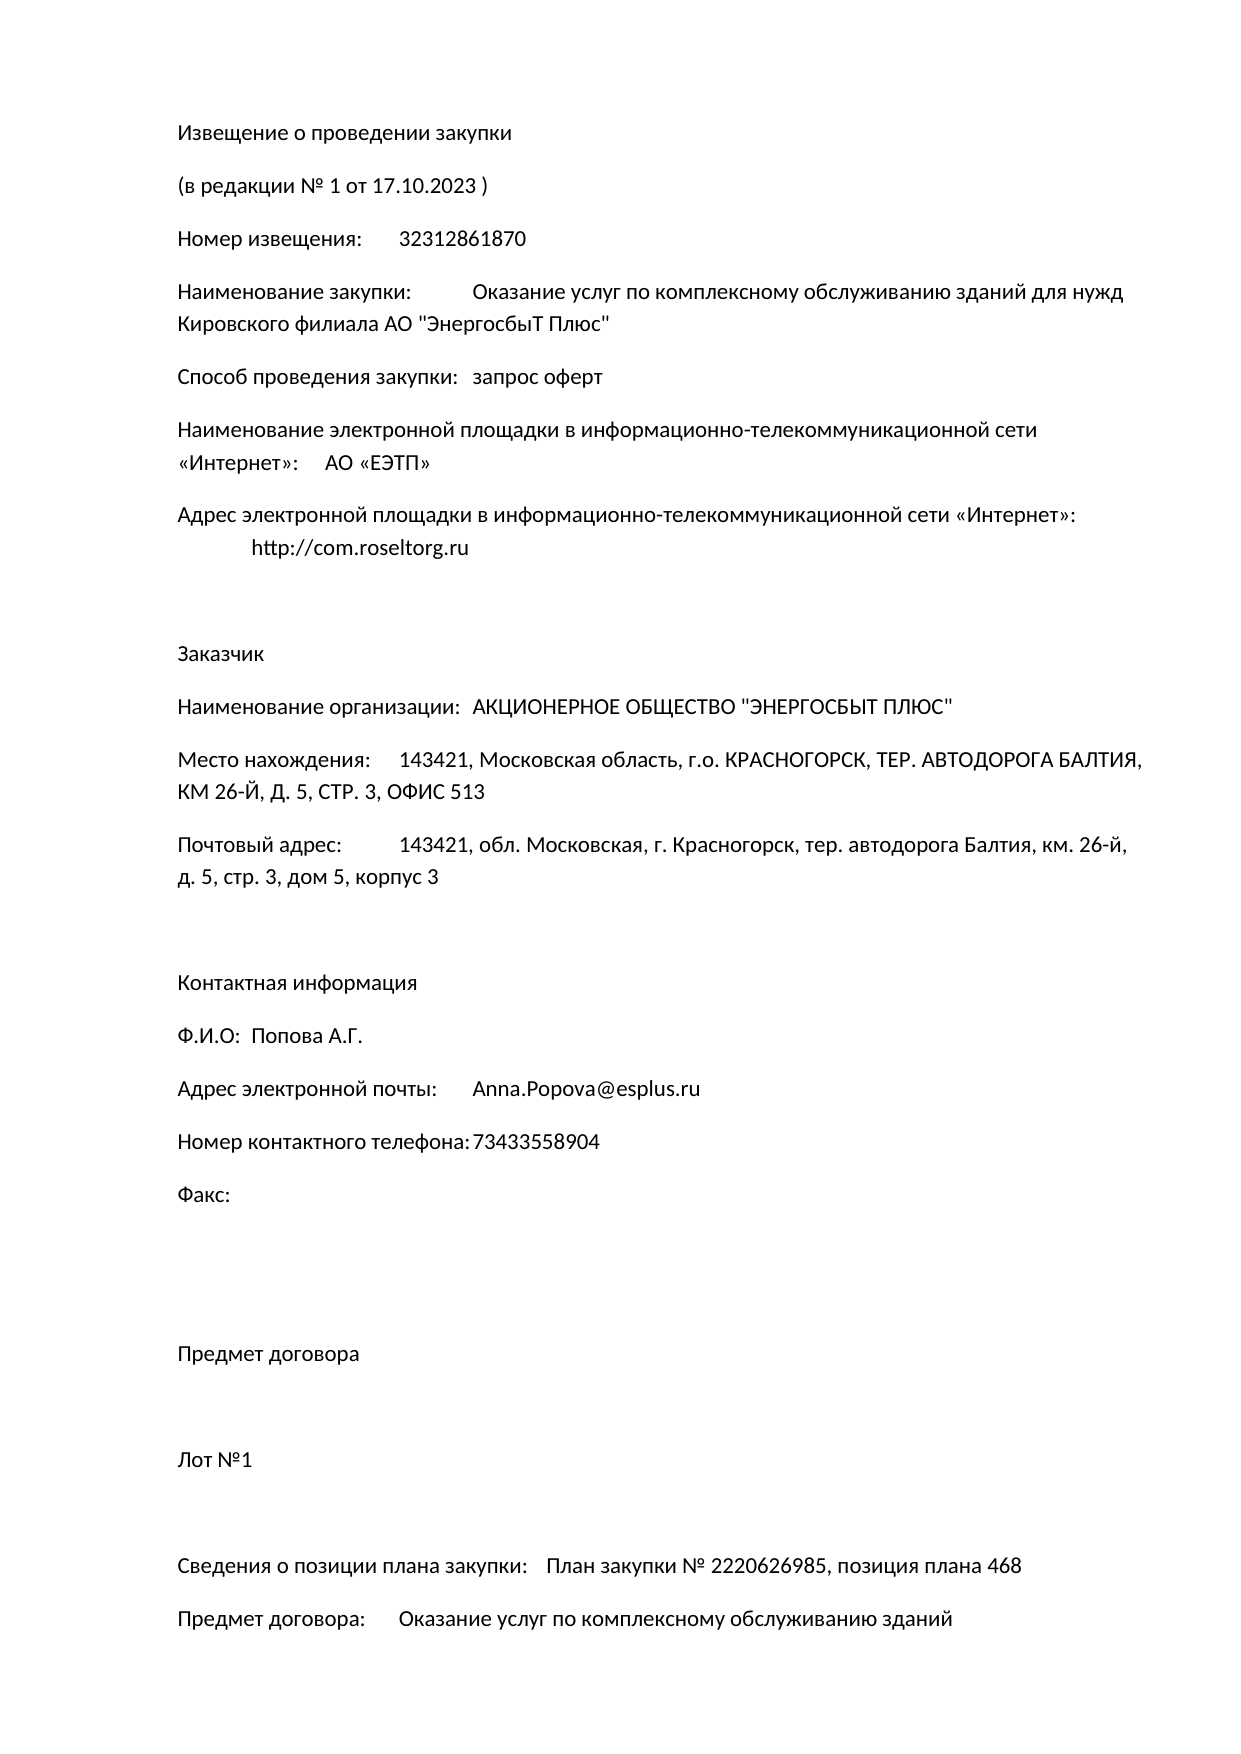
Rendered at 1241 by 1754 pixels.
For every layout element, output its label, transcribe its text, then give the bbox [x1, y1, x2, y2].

text Факс: [177, 1180, 1152, 1208]
text Ф.И.О: Попова А.Г. [177, 1021, 1152, 1049]
text Адрес электронной площадки в информационно-телекоммуникационной сети «Интернет»: http://com.roseltorg.ru [177, 501, 1152, 561]
text Наименование электронной площадки в информационно-телекоммуникационной сети «Интернет»: АО «ЕЭТП» [177, 415, 1152, 476]
text Контактная информация [177, 968, 1152, 996]
text Сведения о позиции плана закупки: План закупки № 2220626985, позиция плана 468 [177, 1552, 1152, 1579]
text Адрес электронной почты: Anna.Popova@esplus.ru [177, 1074, 1152, 1102]
text Способ проведения закупки: запрос оферт [177, 362, 1152, 390]
text Извещение о проведении закупки [177, 118, 1152, 146]
text Номер извещения: 32312861870 [177, 224, 1152, 252]
text Наименование закупки: Оказание услуг по комплексному обслуживанию зданий для нужд Кировского филиала АО "ЭнергосбыТ Плюс" [177, 277, 1152, 337]
text Лот №1 [177, 1446, 1152, 1473]
text Почтовый адрес: 143421, обл. Московская, г. Красногорск, тер. автодорога Балтия, км. 26-й, д. 5, стр. 3, дом 5, корпус 3 [177, 830, 1152, 890]
text Наименование организации: АКЦИОНЕРНОЕ ОБЩЕСТВО "ЭНЕРГОСБЫТ ПЛЮС" [177, 692, 1152, 720]
text Заказчик [177, 639, 1152, 667]
text Место нахождения: 143421, Московская область, г.о. КРАСНОГОРСК, ТЕР. АВТОДОРОГА БАЛТИЯ, КМ 26-Й, Д. 5, СТР. 3, ОФИС 513 [177, 745, 1152, 805]
text Предмет договора [177, 1339, 1152, 1367]
text (в редакции № 1 от 17.10.2023 ) [177, 171, 1152, 199]
text Номер контактного телефона: 73433558904 [177, 1127, 1152, 1155]
text Предмет договора: Оказание услуг по комплексному обслуживанию зданий [177, 1604, 1152, 1633]
